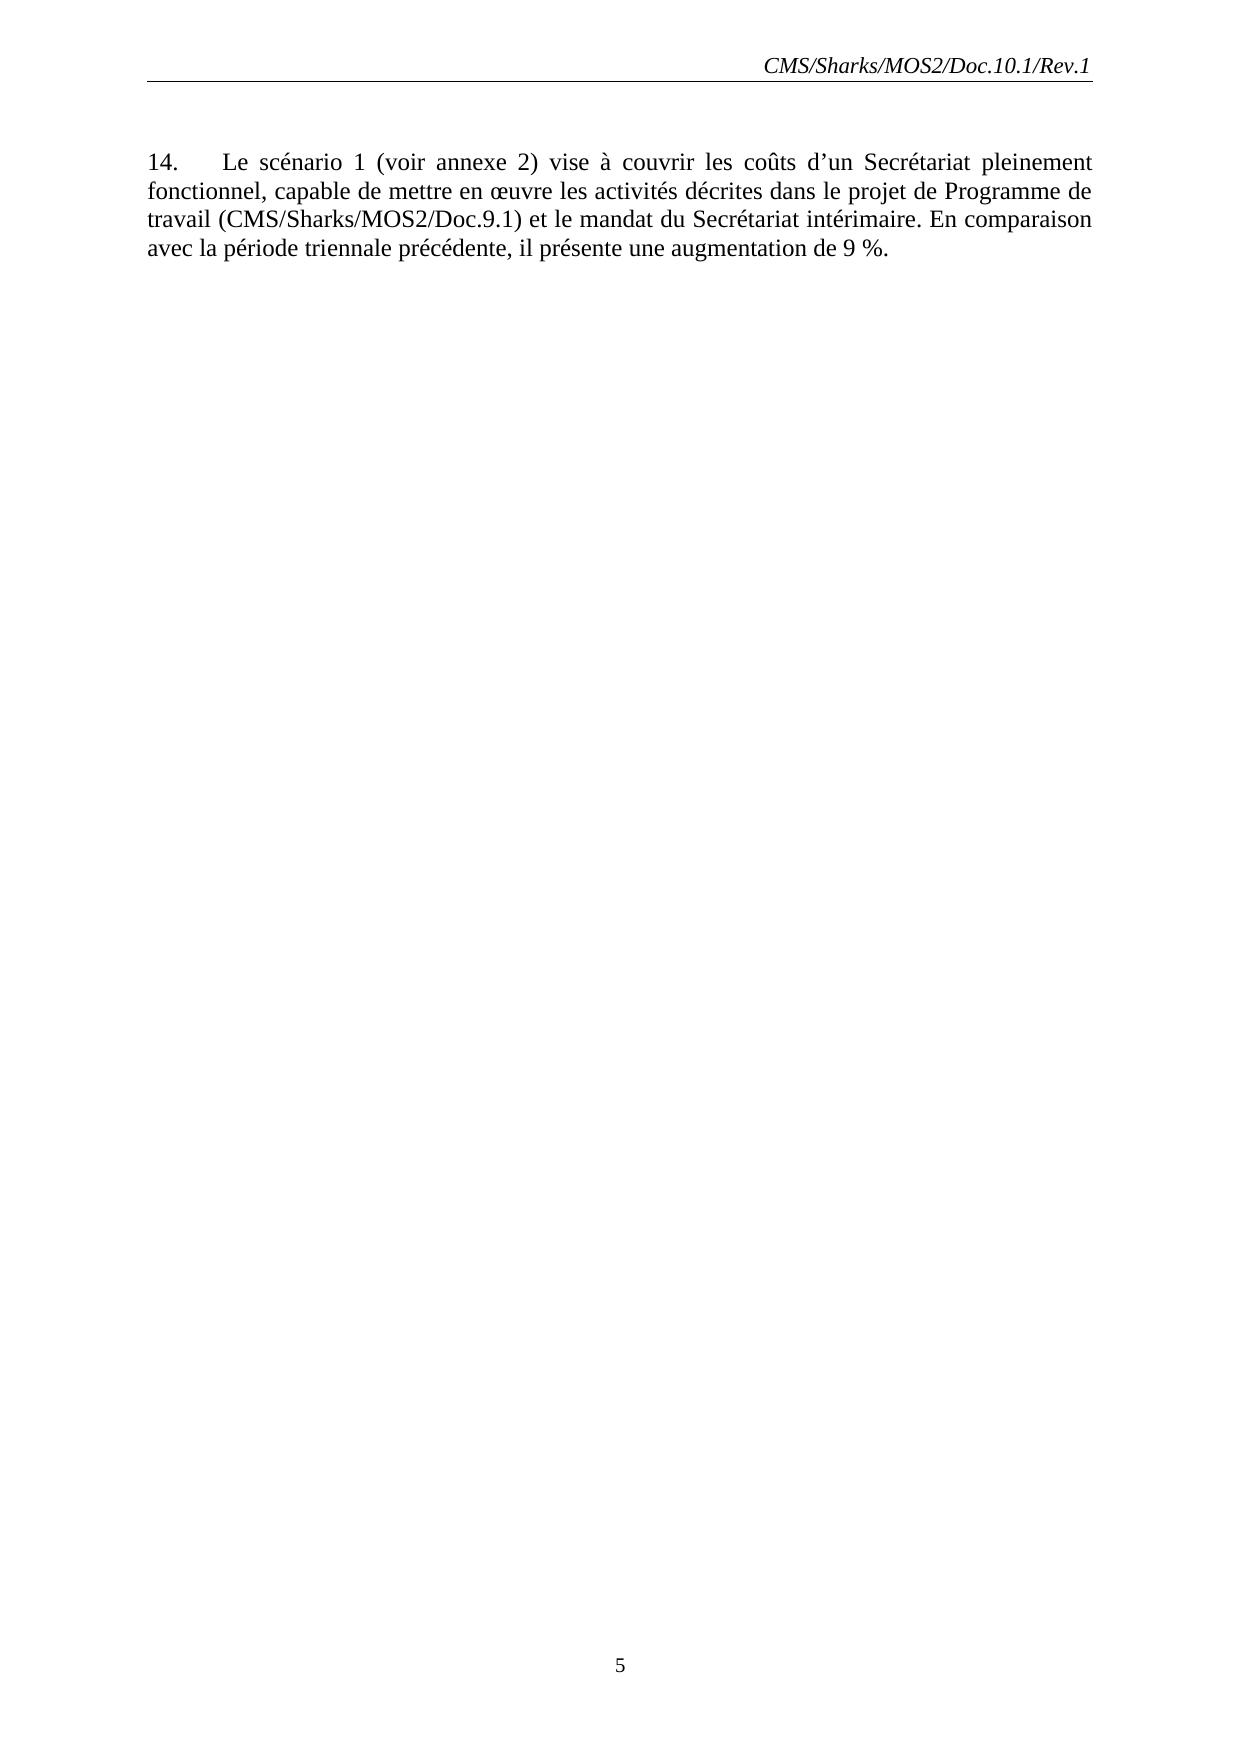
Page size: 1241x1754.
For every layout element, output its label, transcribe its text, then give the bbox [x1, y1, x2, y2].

list Le scénario 1 (voir annexe 2) vise à couvrir les coûts d’un Secrétariat pleinement fonctionnel, capable de mettre en œuvre les activités décrites dans le projet de Programme de travail (CMS/Sharks/MOS2/Doc.9.1) et le mandat du Secrétariat intérimaire. En comparaison avec la période triennale précédente, il présente une augmentation de 9 %. [147, 147, 1093, 262]
